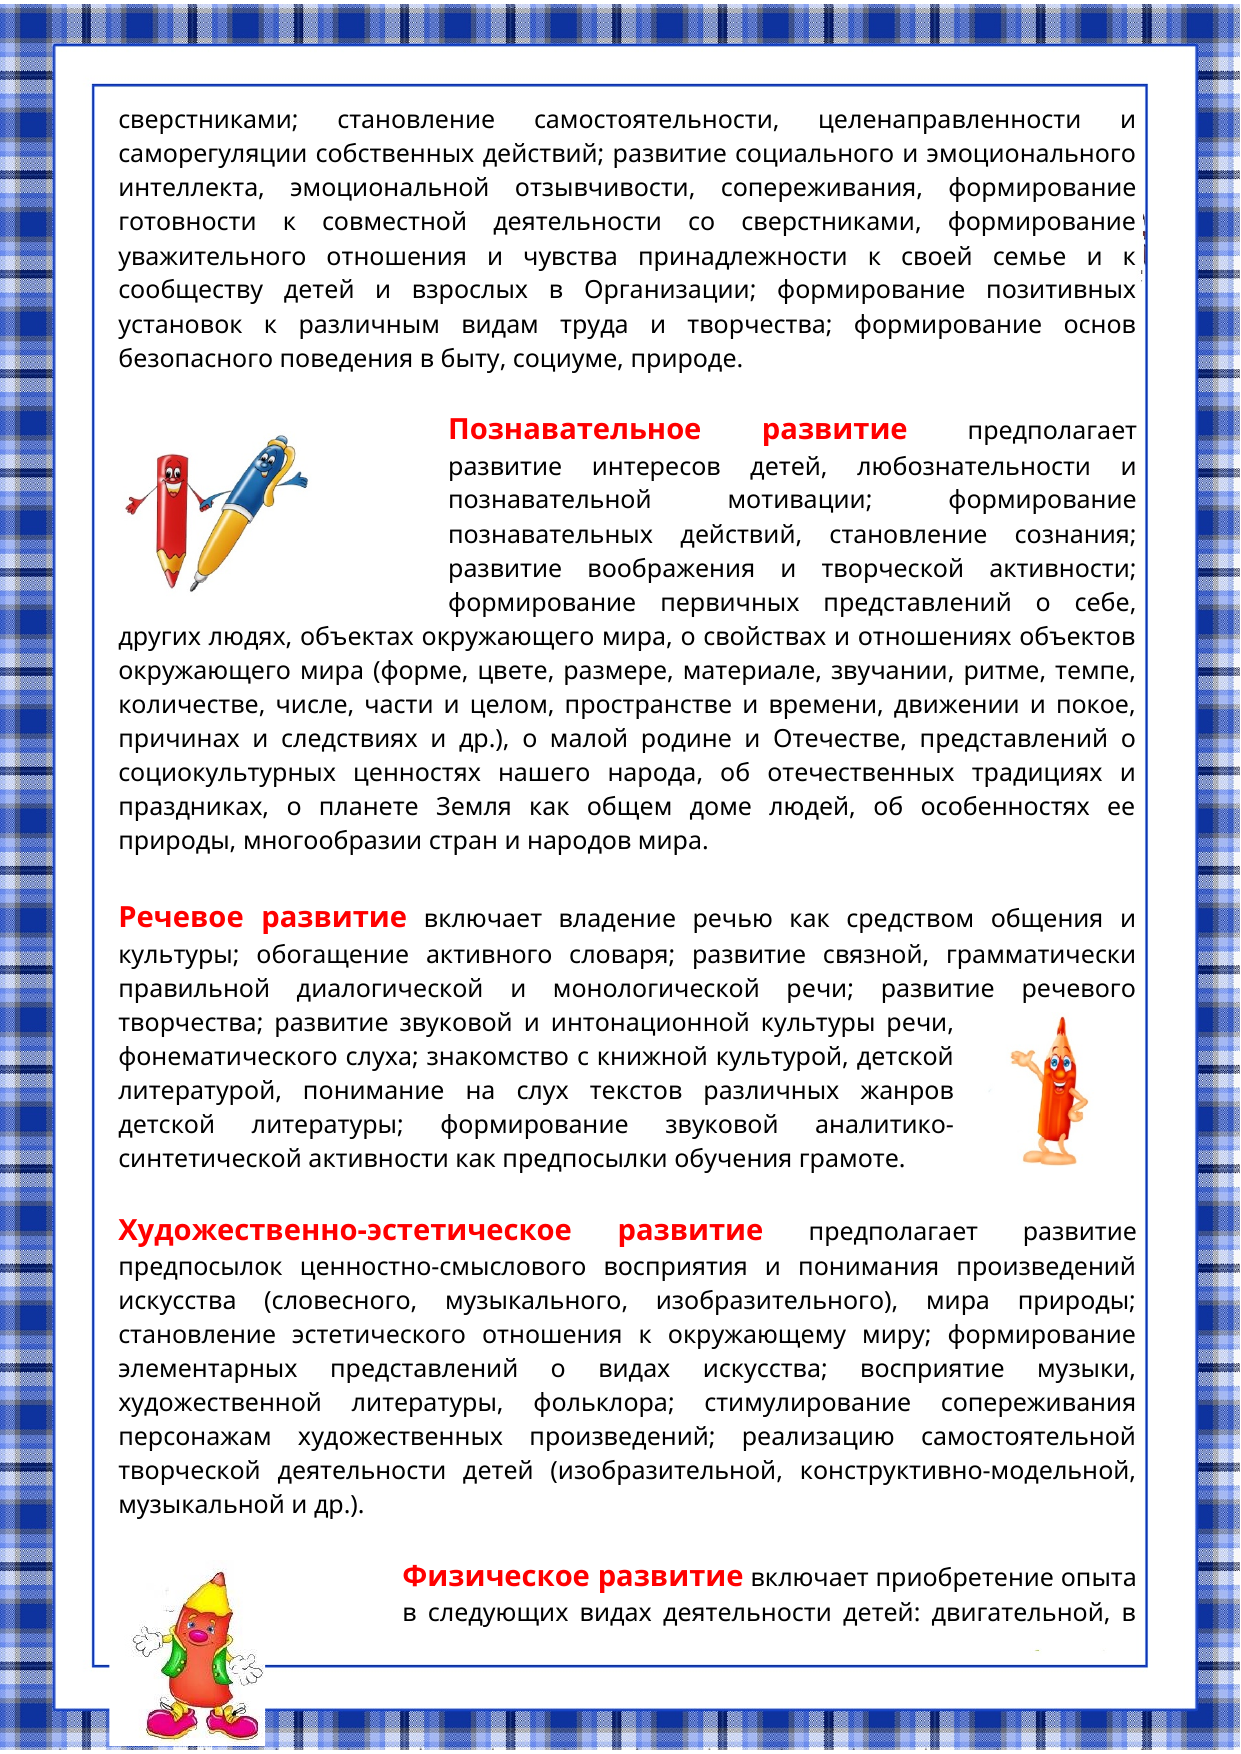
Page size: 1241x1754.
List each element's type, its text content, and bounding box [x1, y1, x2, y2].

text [118, 102, 1137, 374]
picture [0, 4, 1240, 1750]
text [118, 1555, 1137, 1629]
text Художественно-эстетическое развитие предполагает развитие предпосылок ценностно-смыслового восприятия и понимания произведений искусства (словесного, музыкального, изобразительного), мира природы; становление эстетического отношения к окружающему миру; формирование элементарных представлений о видах искусства; восприятие музыки, художественной литературы, фольклора; стимулирование сопереживания персонажам художественных произведений; реализацию самостоятельной творческой деятельности детей (изобразительной, конструктивно-модельной, музыкальной и др.). [118, 1209, 1137, 1521]
text Речевое развитие включает владение речью как средством общения и культуры; обогащение активного словаря; развитие связной, грамматически правильной диалогической и монологической речи; развитие речевого творчества; развитие звуковой и интонационной культуры речи, фонематического слуха; знакомство с книжной культурой, детской литературой, понимание на слух текстов различных жанров детской литературы; формирование звуковой аналитико-синтетической активности как предпосылки обучения грамоте. [118, 897, 1137, 1175]
text Познавательное развитие предполагает развитие интересов детей, любознательности и познавательной мотивации; формирование познавательных действий, становление сознания; развитие воображения и творческой активности; формирование первичных представлений о себе, других людях, объектах окружающего мира, о свойствах и отношениях объектов окружающего мира (форме, цвете, размере, материале, звучании, ритме, темпе, количестве, числе, части и целом, пространстве и времени, движении и покое, причинах и следствиях и др.), о малой родине и Отечестве, представлений о социокультурных ценностях нашего народа, об отечественных традициях и праздниках, о планете Земля как общем доме людей, об особенностях ее природы, многообразии стран и народов мира. [118, 408, 1137, 857]
